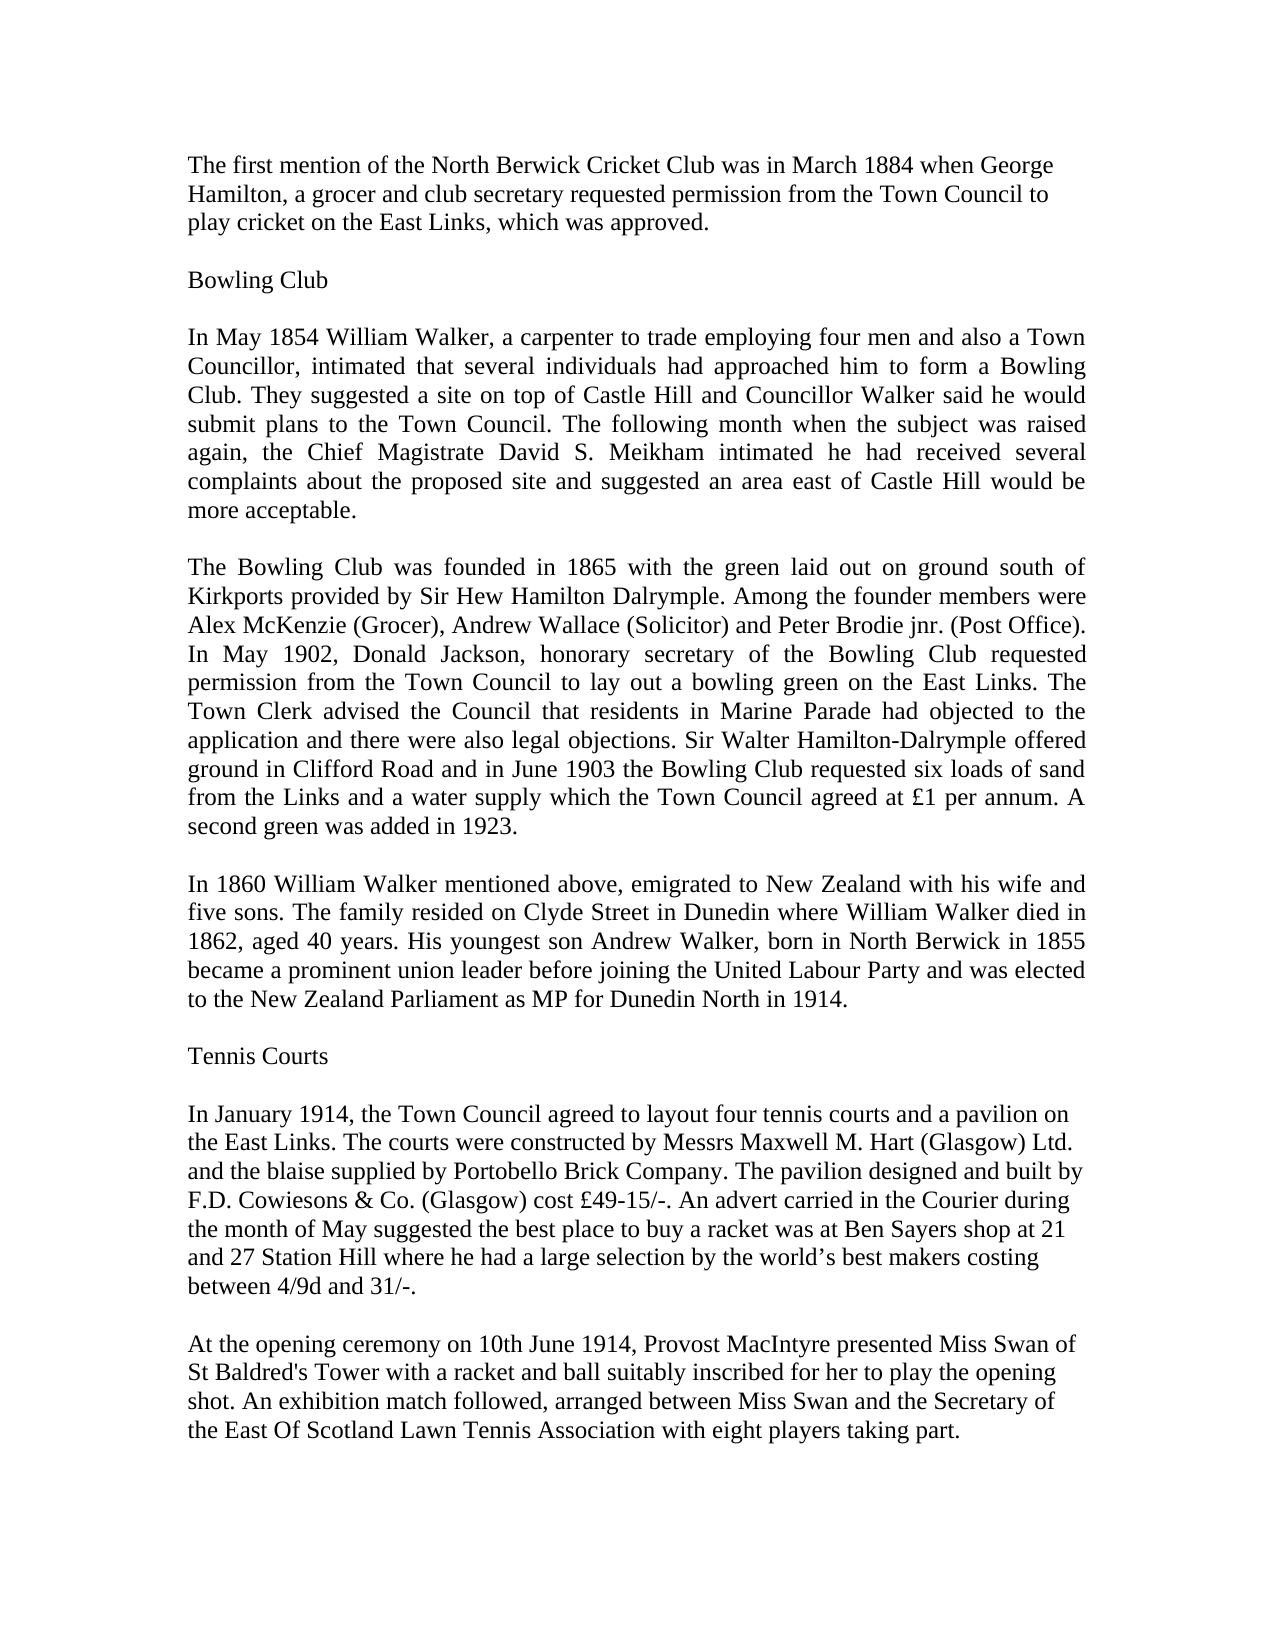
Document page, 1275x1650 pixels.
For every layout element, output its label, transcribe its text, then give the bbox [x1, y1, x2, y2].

text The first mention of the North Berwick Cricket Club was in March 1884 when George Hamilton, a grocer and club secretary requested permission from the Town Council to play cricket on the East Links, which was approved. [187, 150, 1087, 236]
text In May 1854 William Walker, a carpenter to trade employing four men and also a Town Councillor, intimated that several individuals had approached him to form a Bowling Club. They suggested a site on top of Castle Hill and Councillor Walker said he would submit plans to the Town Council. The following month when the subject was raised again, the Chief Magistrate David S. Meikham intimated he had received several complaints about the proposed site and suggested an area east of Castle Hill would be more acceptable. [187, 322, 1087, 524]
text In January 1914, the Town Council agreed to layout four tennis courts and a pavilion on the East Links. The courts were constructed by Messrs Maxwell M. Hart (Glasgow) Ltd. and the blaise supplied by Portobello Brick Company. The pavilion designed and built by F.D. Cowiesons & Co. (Glasgow) cost £49-15/-. An advert carried in the Courier during the month of May suggested the best place to buy a racket was at Ben Sayers shop at 21 and 27 Station Hill where he had a large selection by the world’s best makers costing between 4/9d and 31/-. [187, 1099, 1087, 1300]
text At the opening ceremony on 10th June 1914, Provost MacIntyre presented Miss Swan of St Baldred's Tower with a racket and ball suitably inscribed for her to play the opening shot. An exhibition match followed, arranged between Miss Swan and the Secretary of the East Of Scotland Lawn Tennis Association with eight players taking part. [187, 1329, 1087, 1444]
text Bowling Club [187, 265, 1087, 294]
text In 1860 William Walker mentioned above, emigrated to New Zealand with his wife and five sons. The family resided on Clyde Street in Dunedin where William Walker died in 1862, aged 40 years. His youngest son Andrew Walker, born in North Berwick in 1855 became a prominent union leader before joining the United Labour Party and was elected to the New Zealand Parliament as MP for Dunedin North in 1914. [187, 869, 1087, 1012]
text The Bowling Club was founded in 1865 with the green laid out on ground south of Kirkports provided by Sir Hew Hamilton Dalrymple. Among the founder members were Alex McKenzie (Grocer), Andrew Wallace (Solicitor) and Peter Brodie jnr. (Post Office). In May 1902, Donald Jackson, honorary secretary of the Bowling Club requested permission from the Town Council to lay out a bowling green on the East Links. The Town Clerk advised the Council that residents in Marine Parade had objected to the application and there were also legal objections. Sir Walter Hamilton-Dalrymple offered ground in Clifford Road and in June 1903 the Bowling Club requested six loads of sand from the Links and a water supply which the Town Council agreed at £1 per annum. A second green was added in 1923. [187, 552, 1087, 840]
text Tennis Courts [187, 1041, 1087, 1070]
